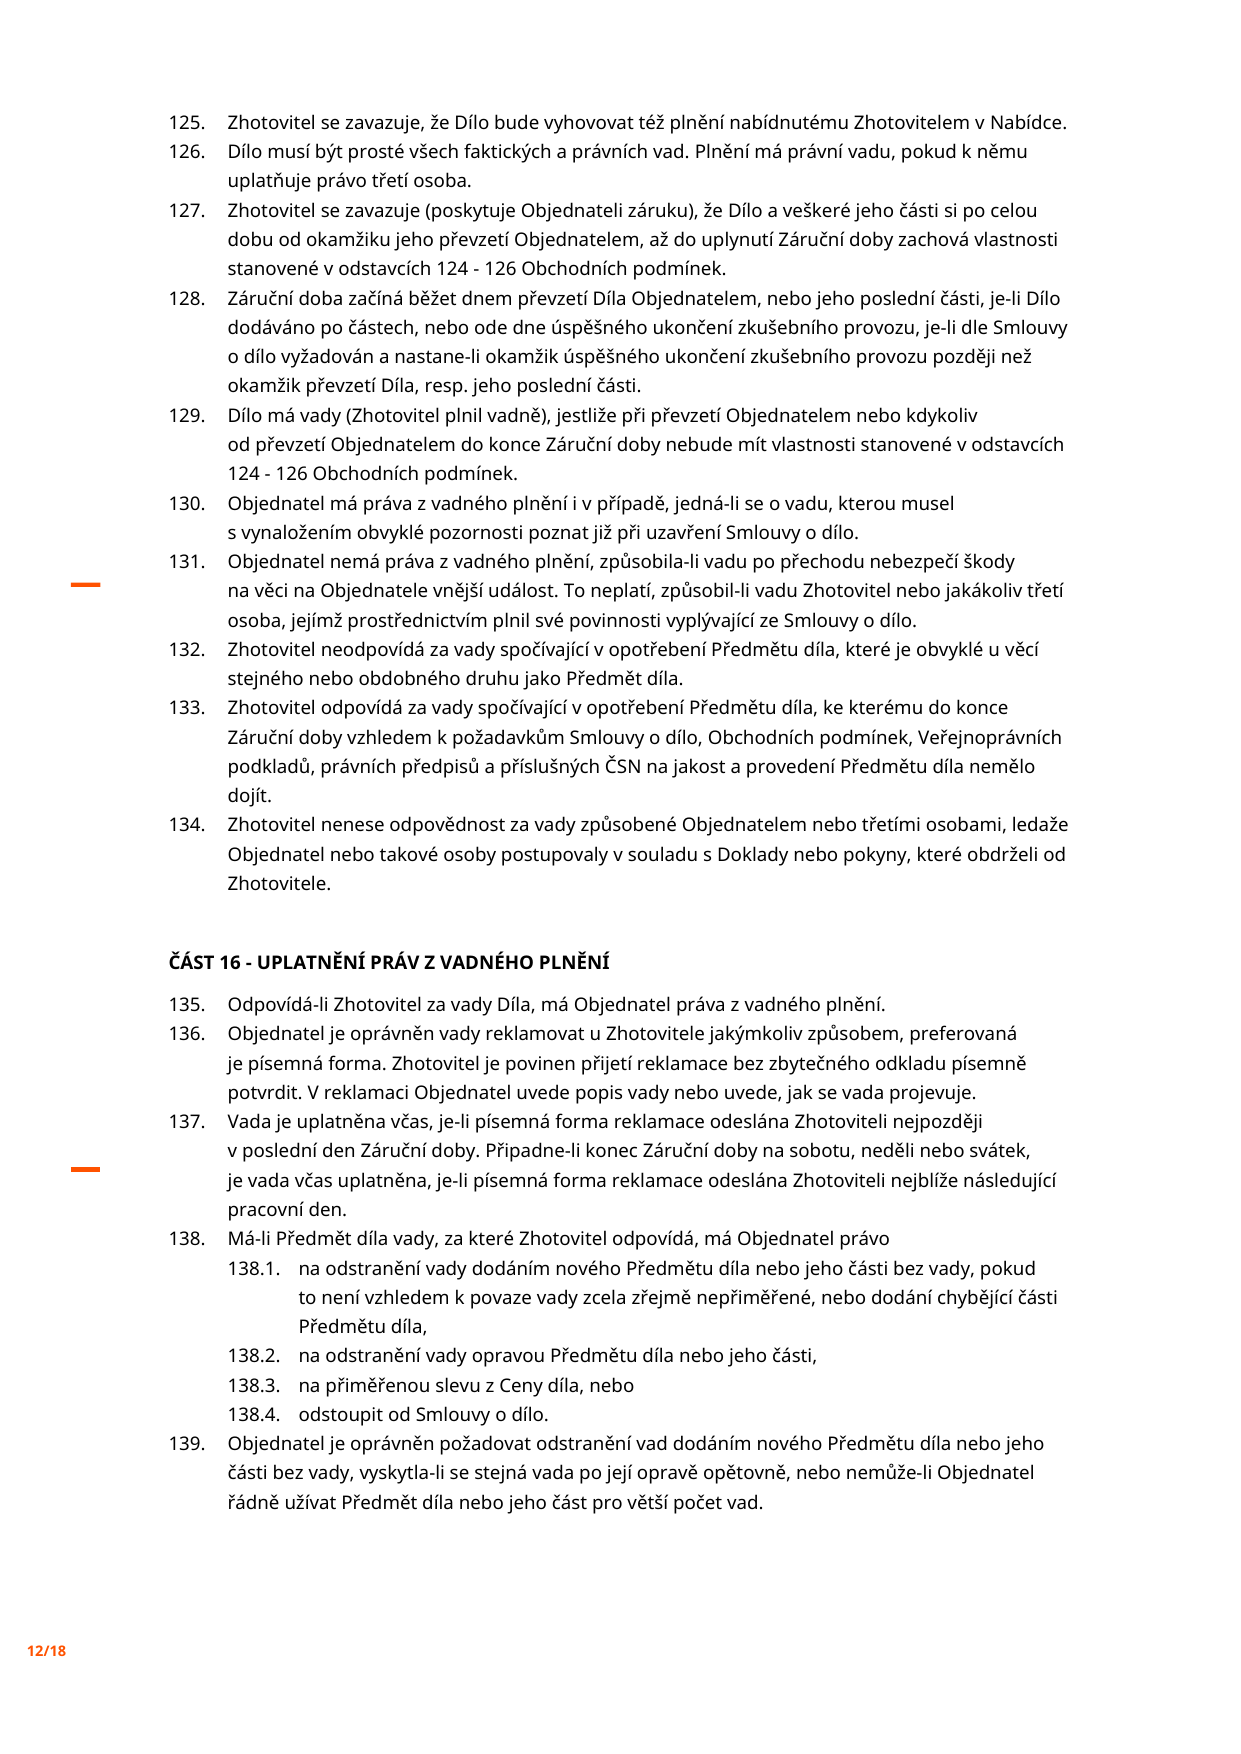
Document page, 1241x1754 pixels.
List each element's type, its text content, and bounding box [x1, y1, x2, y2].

list Má-li Předmět díla vady, za které Zhotovitel odpovídá, má Objednatel právo [168, 1226, 1072, 1251]
list odstoupit od Smlouvy o dílo. [227, 1401, 1072, 1427]
list na odstranění vady dodáním nového Předmětu díla nebo jeho části bez vady, pokud to není vzhledem k povaze vady zcela zřejmě nepřiměřené, nebo dodání chybějící části Předmětu díla, [227, 1255, 1072, 1339]
list Záruční doba začíná běžet dnem převzetí Díla Objednatelem, nebo jeho poslední části, je-li Dílo dodáváno po částech, nebo ode dne úspěšného ukončení zkušebního provozu, je-li dle Smlouvy o dílo vyžadován a nastane-li okamžik úspěšného ukončení zkušebního provozu později než okamžik převzetí Díla, resp. jeho poslední části. [168, 285, 1072, 398]
list Vada je uplatněna včas, je-li písemná forma reklamace odeslána Zhotoviteli nejpozději v poslední den Záruční doby. Připadne-li konec Záruční doby na sobotu, neděli nebo svátek, je vada včas uplatněna, je-li písemná forma reklamace odeslána Zhotoviteli nejblíže následující pracovní den. [168, 1108, 1072, 1222]
list Dílo má vady (Zhotovitel plnil vadně), jestliže při převzetí Objednatelem nebo kdykoliv od převzetí Objednatelem do konce Záruční doby nebude mít vlastnosti stanovené v odstavcích 124 - 126 Obchodních podmínek. [168, 402, 1072, 486]
list UPLATNĚNÍ PRÁV Z VADNÉHO PLNĚNÍ [168, 949, 1072, 975]
list Odpovídá-li Zhotovitel za vady Díla, má Objednatel práva z vadného plnění. [168, 991, 1072, 1017]
list Objednatel nemá práva z vadného plnění, způsobila-li vadu po přechodu nebezpečí škody na věci na Objednatele vnější událost. To neplatí, způsobil-li vadu Zhotovitel nebo jakákoliv třetí osoba, jejímž prostřednictvím plnil své povinnosti vyplývající ze Smlouvy o dílo. [168, 548, 1072, 632]
list Zhotovitel odpovídá za vady spočívající v opotřebení Předmětu díla, ke kterému do konce Záruční doby vzhledem k požadavkům Smlouvy o dílo, Obchodních podmínek, Veřejnoprávních podkladů, právních předpisů a příslušných ČSN na jakost a provedení Předmětu díla nemělo dojít. [168, 695, 1072, 808]
list Objednatel je oprávněn požadovat odstranění vad dodáním nového Předmětu díla nebo jeho části bez vady, vyskytla-li se stejná vada po její opravě opětovně, nebo nemůže-li Objednatel řádně užívat Předmět díla nebo jeho část pro větší počet vad. [168, 1430, 1072, 1514]
list Zhotovitel neodpovídá za vady spočívající v opotřebení Předmětu díla, které je obvyklé u věcí stejného nebo obdobného druhu jako Předmět díla. [168, 636, 1072, 691]
list Objednatel je oprávněn vady reklamovat u Zhotovitele jakýmkoliv způsobem, preferovaná je písemná forma. Zhotovitel je povinen přijetí reklamace bez zbytečného odkladu písemně potvrdit. V reklamaci Objednatel uvede popis vady nebo uvede, jak se vada projevuje. [168, 1021, 1072, 1105]
list na přiměřenou slevu z Ceny díla, nebo [227, 1372, 1072, 1397]
list Dílo musí být prosté všech faktických a právních vad. Plnění má právní vadu, pokud k němu uplatňuje právo třetí osoba. [168, 138, 1072, 193]
list Zhotovitel nenese odpovědnost za vady způsobené Objednatelem nebo třetími osobami, ledaže Objednatel nebo takové osoby postupovaly v souladu s Doklady nebo pokyny, které obdrželi od Zhotovitele. [168, 812, 1072, 896]
list Zhotovitel se zavazuje, že Dílo bude vyhovovat též plnění nabídnutému Zhotovitelem v Nabídce. [168, 109, 1072, 135]
list Objednatel má práva z vadného plnění i v případě, jedná-li se o vadu, kterou musel s vynaložením obvyklé pozornosti poznat již při uzavření Smlouvy o dílo. [168, 490, 1072, 544]
list Zhotovitel se zavazuje (poskytuje Objednateli záruku), že Dílo a veškeré jeho části si po celou dobu od okamžiku jeho převzetí Objednatelem, až do uplynutí Záruční doby zachová vlastnosti stanovené v odstavcích 124 - 126 Obchodních podmínek. [168, 197, 1072, 281]
list na odstranění vady opravou Předmětu díla nebo jeho části, [227, 1343, 1072, 1368]
